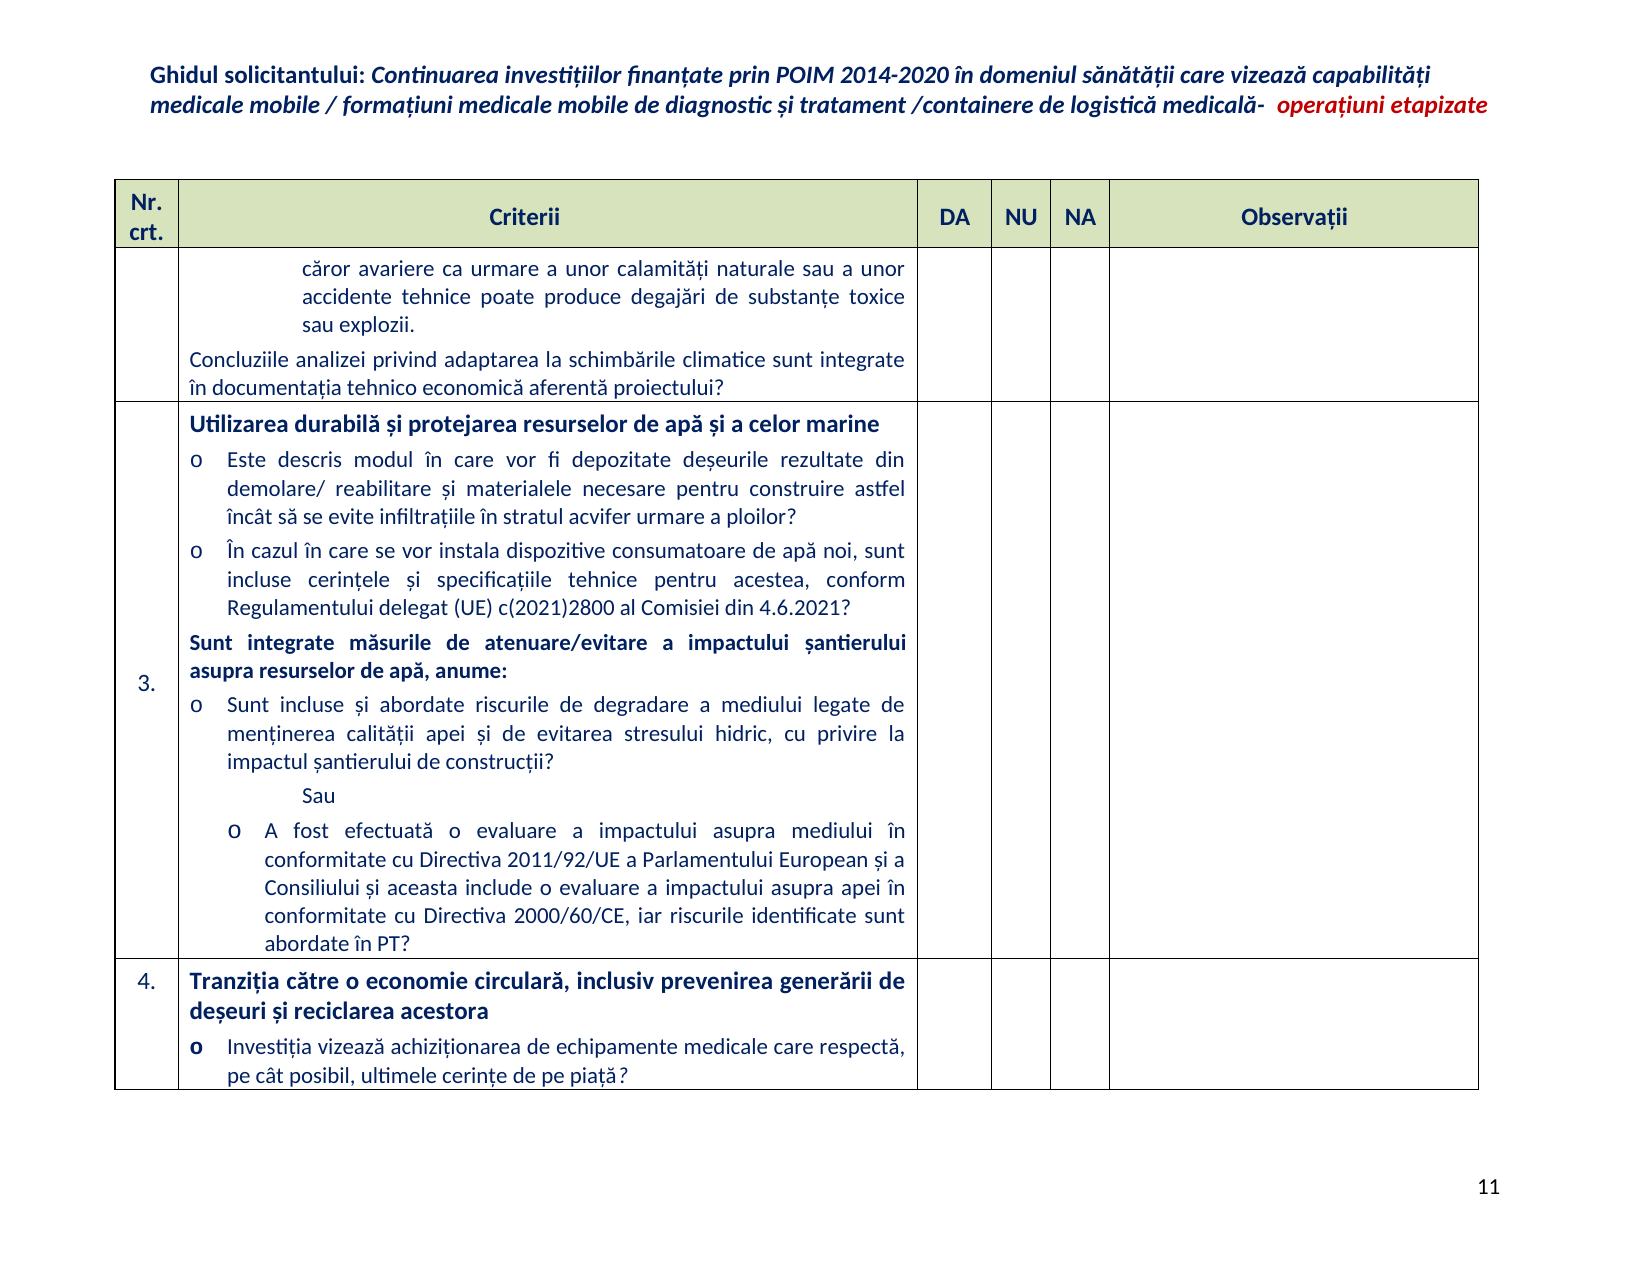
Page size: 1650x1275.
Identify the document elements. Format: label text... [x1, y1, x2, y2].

table_cell [992, 959, 1050, 1089]
table_header DA [918, 180, 991, 247]
table_header NA [1051, 180, 1109, 247]
table_cell [992, 248, 1050, 401]
table_cell [1110, 402, 1478, 958]
table_cell [918, 402, 991, 958]
table_cell [1110, 959, 1478, 1089]
table_header Observații [1110, 180, 1478, 247]
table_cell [179, 959, 917, 1089]
table_cell [918, 959, 991, 1089]
table_cell 2. [116, 248, 178, 401]
table_cell [1051, 248, 1109, 401]
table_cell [179, 248, 917, 401]
table_cell Utilizarea durabilă și protejarea resurselor de apă și a celor marine Este descris modul în care vor fi depozitate deșeurile rezultate din demolare/ reabilitare și materialele necesare pentru construire astfel încât să se evite infiltrațiile în stratul acvifer urmare a ploilor? În cazul în care se vor instala dispozitive consumatoare de apă noi, sunt incluse cerințele și specificațiile tehnice pentru acestea, conform Regulamentului delegat (UE) c(2021)2800 al Comisiei din 4.6.2021? Sunt integrate măsurile de atenuare/evitare a impactului șantierului asupra resurselor de apă, anume: Sunt incluse și abordate riscurile de degradare a mediului legate de menținerea calității apei și de evitarea stresului hidric, cu privire la impactul șantierului de construcții? Sau A fost efectuată o evaluare a impactului asupra mediului în conformitate cu Directiva 2011/92/UE a Parlamentului European și a Consiliului și aceasta include o evaluare a impactului asupra apei în conformitate cu Directiva 2000/60/CE, iar riscurile identificate sunt abordate în PT? [179, 402, 917, 958]
table_cell [992, 402, 1050, 958]
table_cell [1051, 959, 1109, 1089]
table_header NU [992, 180, 1050, 247]
table_cell [1110, 248, 1478, 401]
table_header Criterii [179, 180, 917, 247]
table_cell 3. [116, 402, 178, 958]
table_cell [918, 248, 991, 401]
table_header Nr. crt. [116, 180, 178, 247]
table_cell 4. [116, 959, 178, 1089]
table_cell [1051, 402, 1109, 958]
